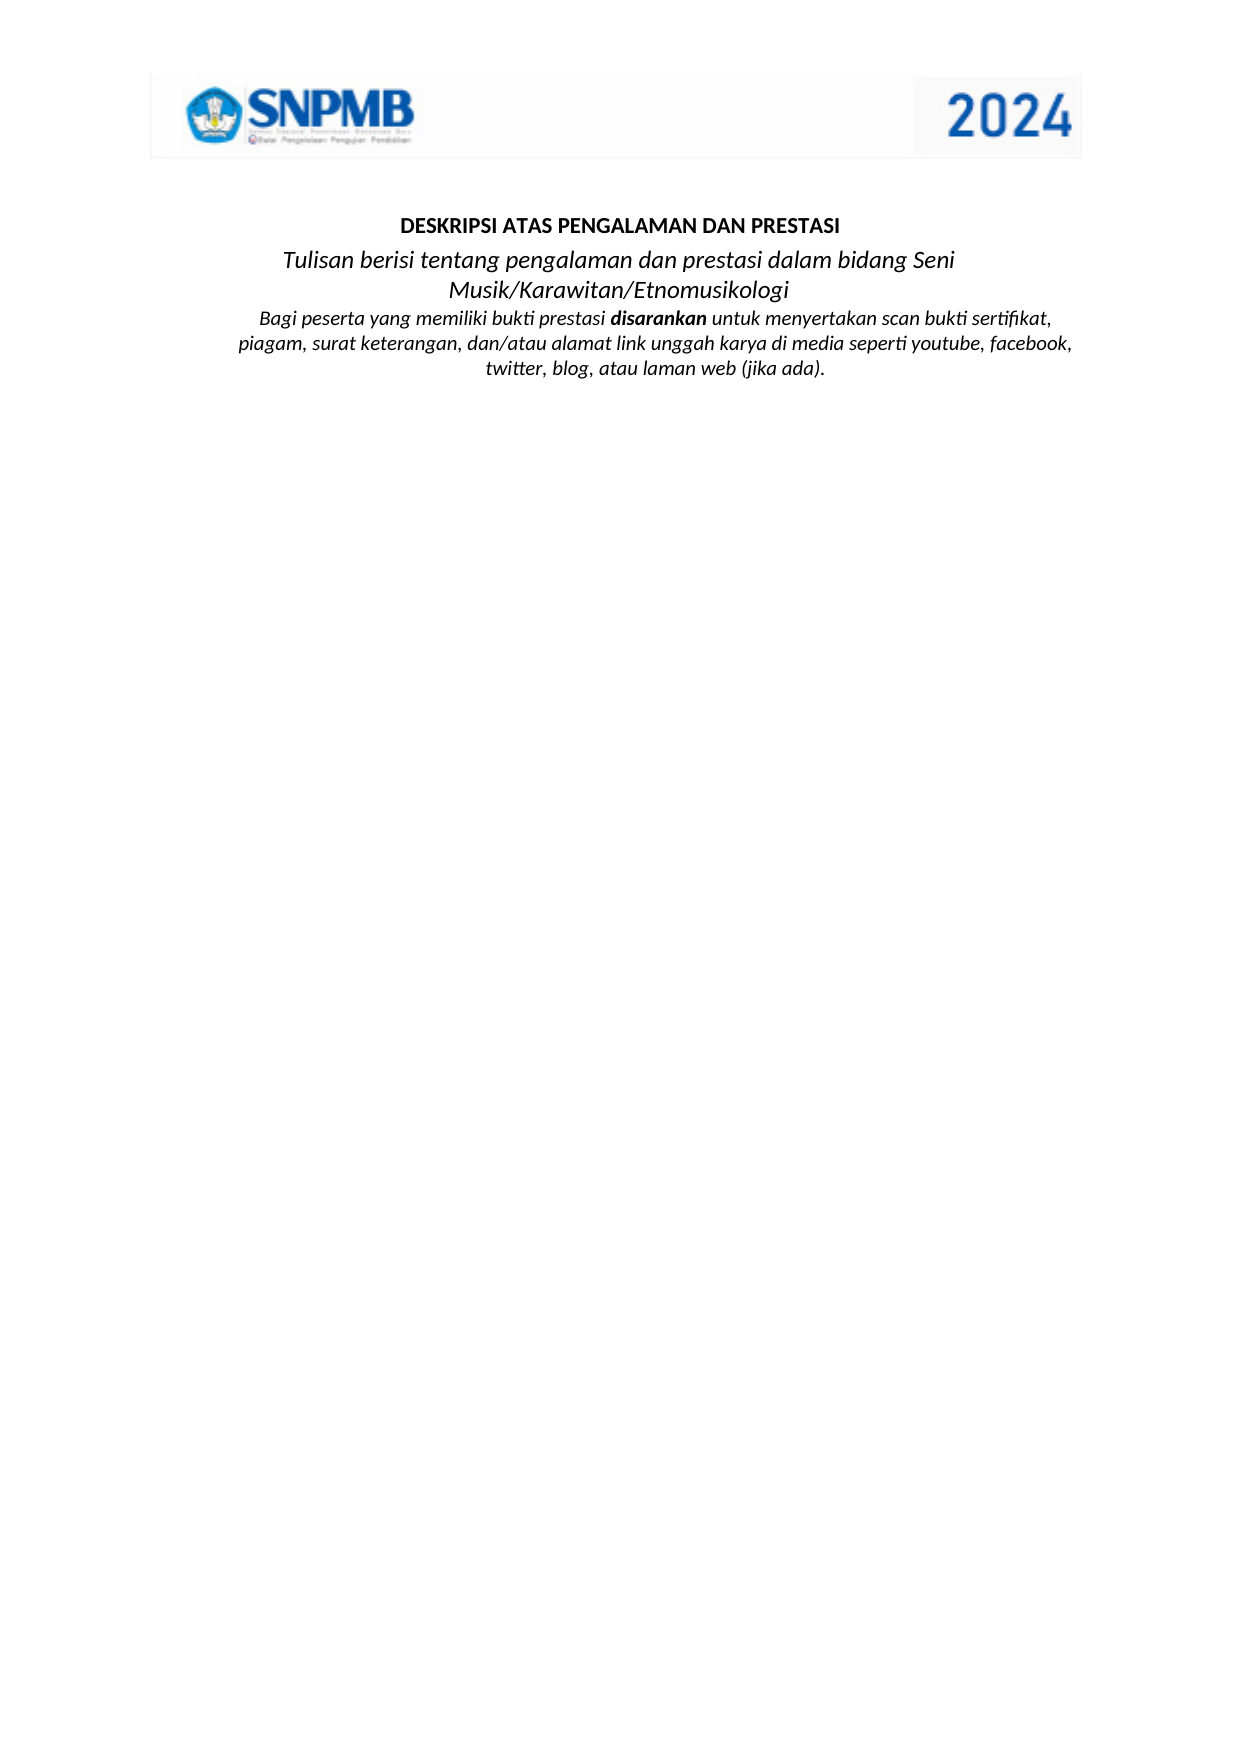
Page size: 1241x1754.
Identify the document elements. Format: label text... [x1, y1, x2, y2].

text Tulisan berisi tentang pengalaman dan prestasi dalam bidang Seni Musik/Karawitan/Etnomusikologi [150, 244, 1090, 305]
text Bagi peserta yang memiliki bukti prestasi disarankan untuk menyertakan scan bukti sertifikat, piagam, surat keterangan, dan/atau alamat link unggah karya di media seperti youtube, facebook, twitter, blog, atau laman web (jika ada). [236, 305, 1078, 381]
picture [150, 73, 1082, 159]
text DESKRIPSI ATAS PENGALAMAN DAN PRESTASI [150, 212, 1090, 239]
